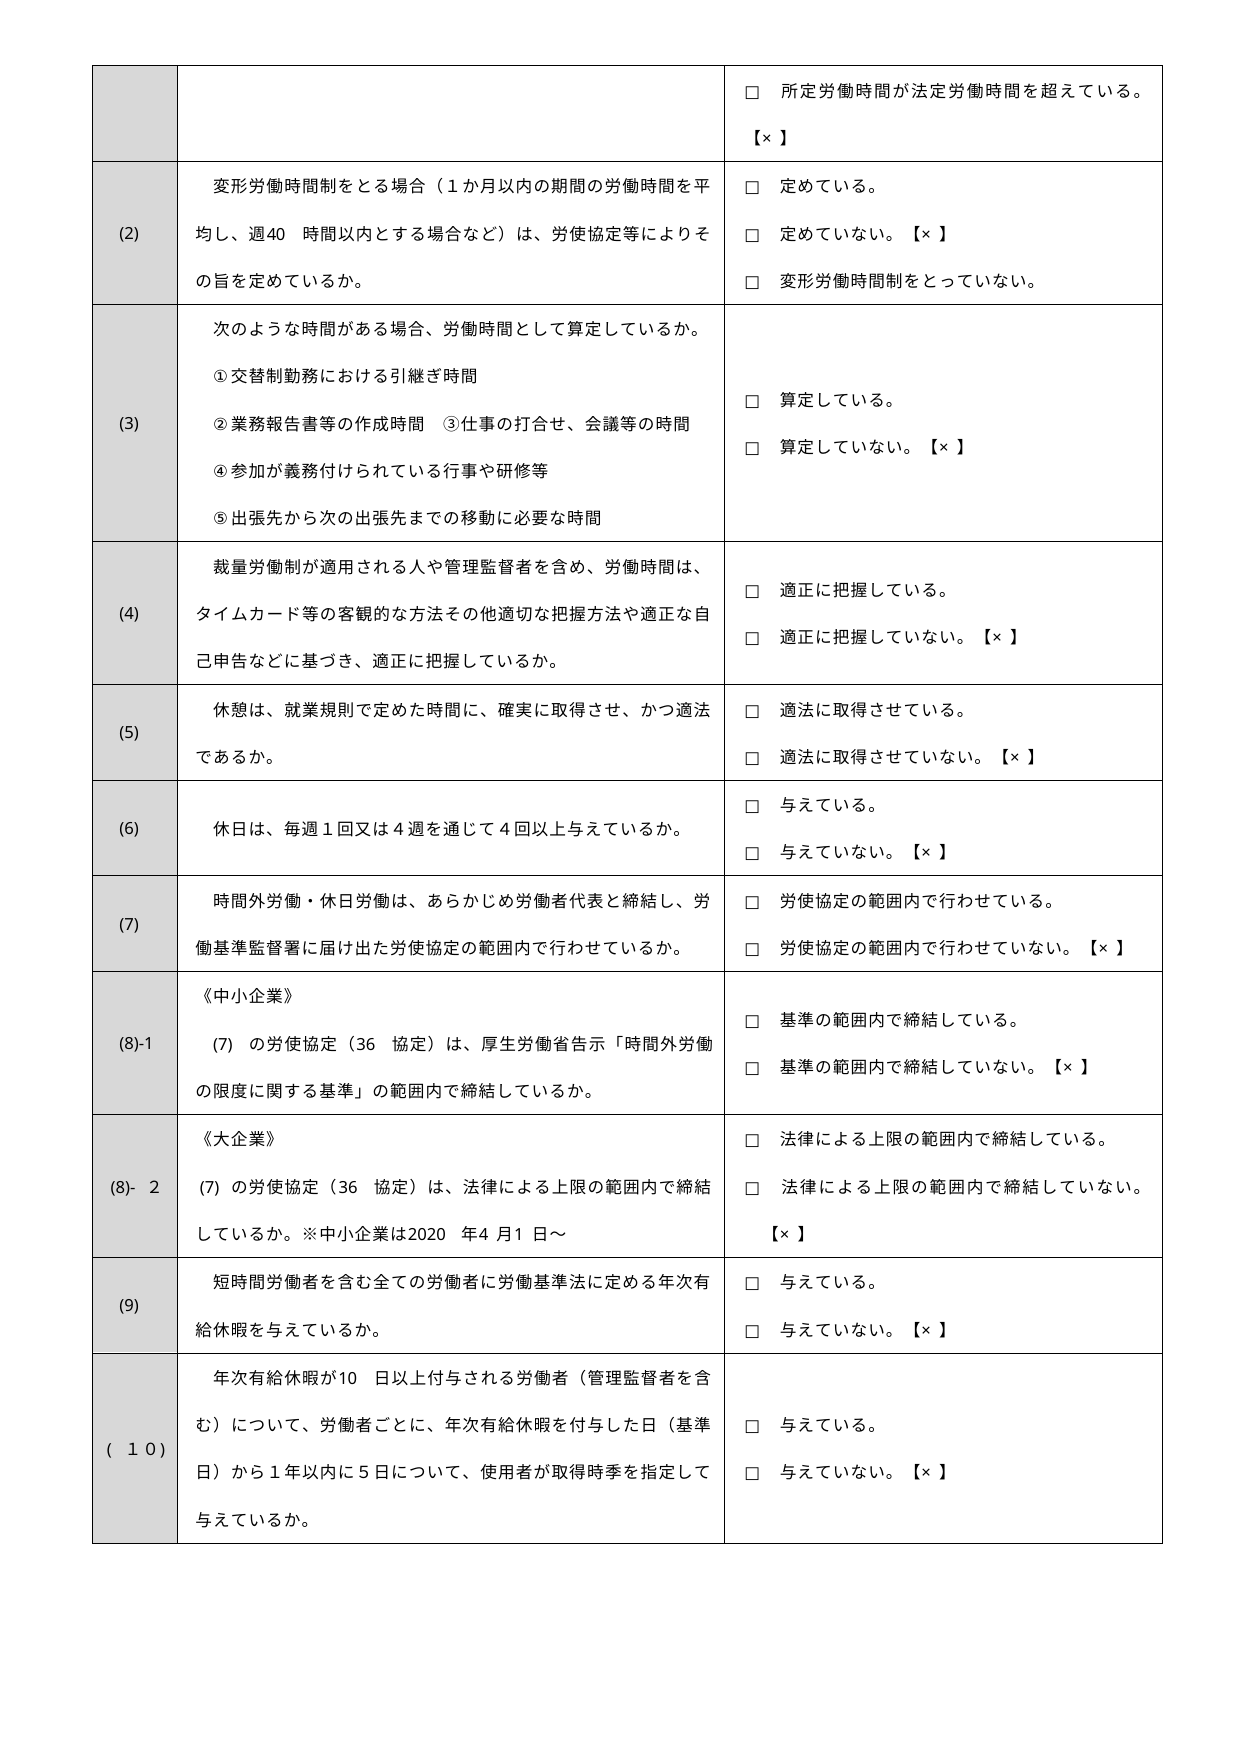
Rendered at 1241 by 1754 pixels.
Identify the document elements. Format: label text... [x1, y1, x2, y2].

table_cell 年次有給休暇が10日以上付与される労働者（管理監督者を含む）について、労働者ごとに、年次有給休暇を付与した日（基準日）から１年以内に５日について、使用者が取得時季を指定して与えているか。 [178, 1354, 724, 1543]
table_cell 裁量労働制が適用される人や管理監督者を含め、労働時間は、タイムカード等の客観的な方法その他適切な把握方法や適正な自己申告などに基づき、適正に把握しているか。 [178, 542, 724, 684]
table_cell 時間外労働・休日労働は、あらかじめ労働者代表と締結し、労働基準監督署に届け出た労使協定の範囲内で行わせているか。 [178, 876, 724, 971]
table_cell (1) [93, 66, 177, 161]
table_cell □ 定めている。 □ 定めていない。【×】 □ 変形労働時間制をとっていない。 [725, 162, 1162, 304]
table_cell (5) [93, 685, 177, 780]
table_cell □ 適正に把握している。 □ 適正に把握していない。【×】 [725, 542, 1162, 684]
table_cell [178, 66, 724, 161]
table_cell 《中小企業》 (7)の労使協定（36協定）は、厚生労働省告示「時間外労働の限度に関する基準」の範囲内で締結しているか。 [178, 972, 724, 1114]
table_cell (9) [93, 1258, 177, 1352]
table_cell (8)-1 [93, 972, 177, 1114]
table_cell □ 与えている。 □ 与えていない。【×】 [725, 781, 1162, 875]
table_cell □ 労使協定の範囲内で行わせている。 □ 労使協定の範囲内で行わせていない。【×】 [725, 876, 1162, 971]
table_cell □ 与えている。 □ 与えていない。【×】 [725, 1258, 1162, 1352]
table_cell (１０) [93, 1354, 177, 1543]
table_cell (7) [93, 876, 177, 971]
table_cell 《大企業》 (7)の労使協定（36協定）は、法律による上限の範囲内で締結しているか。※中小企業は2020年4月1日〜 [178, 1115, 724, 1257]
table_cell (6) [93, 781, 177, 875]
table_cell 次のような時間がある場合、労働時間として算定しているか。 ①交替制勤務における引継ぎ時間 ②業務報告書等の作成時間 ③仕事の打合せ、会議等の時間 ④参加が義務付けられている行事や研修等 ⑤出張先から次の出張先までの移動に必要な時間 [178, 305, 724, 541]
table_cell □ 算定している。 □ 算定していない。【×】 [725, 305, 1162, 541]
table_cell 休日は、毎週１回又は４週を通じて４回以上与えているか。 [178, 781, 724, 875]
table_cell □ 法律による上限の範囲内で締結している。 □ 法律による上限の範囲内で締結していない。【×】 [725, 1115, 1162, 1257]
table_cell (2) [93, 162, 177, 304]
table_cell (8)-２ [93, 1115, 177, 1257]
table_cell □ 基準の範囲内で締結している。 □ 基準の範囲内で締結していない。【×】 [725, 972, 1162, 1114]
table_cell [725, 66, 1162, 161]
table_cell (3) [93, 305, 177, 541]
table_cell 休憩は、就業規則で定めた時間に、確実に取得させ、かつ適法であるか。 [178, 685, 724, 780]
table_cell 変形労働時間制をとる場合（１か月以内の期間の労働時間を平均し、週40時間以内とする場合など）は、労使協定等によりその旨を定めているか。 [178, 162, 724, 304]
table_cell □ 与えている。 □ 与えていない。【×】 [725, 1354, 1162, 1543]
table_cell □ 適法に取得させている。 □ 適法に取得させていない。【×】 [725, 685, 1162, 780]
table_cell 短時間労働者を含む全ての労働者に労働基準法に定める年次有給休暇を与えているか。 [178, 1258, 724, 1352]
table_cell (4) [93, 542, 177, 684]
